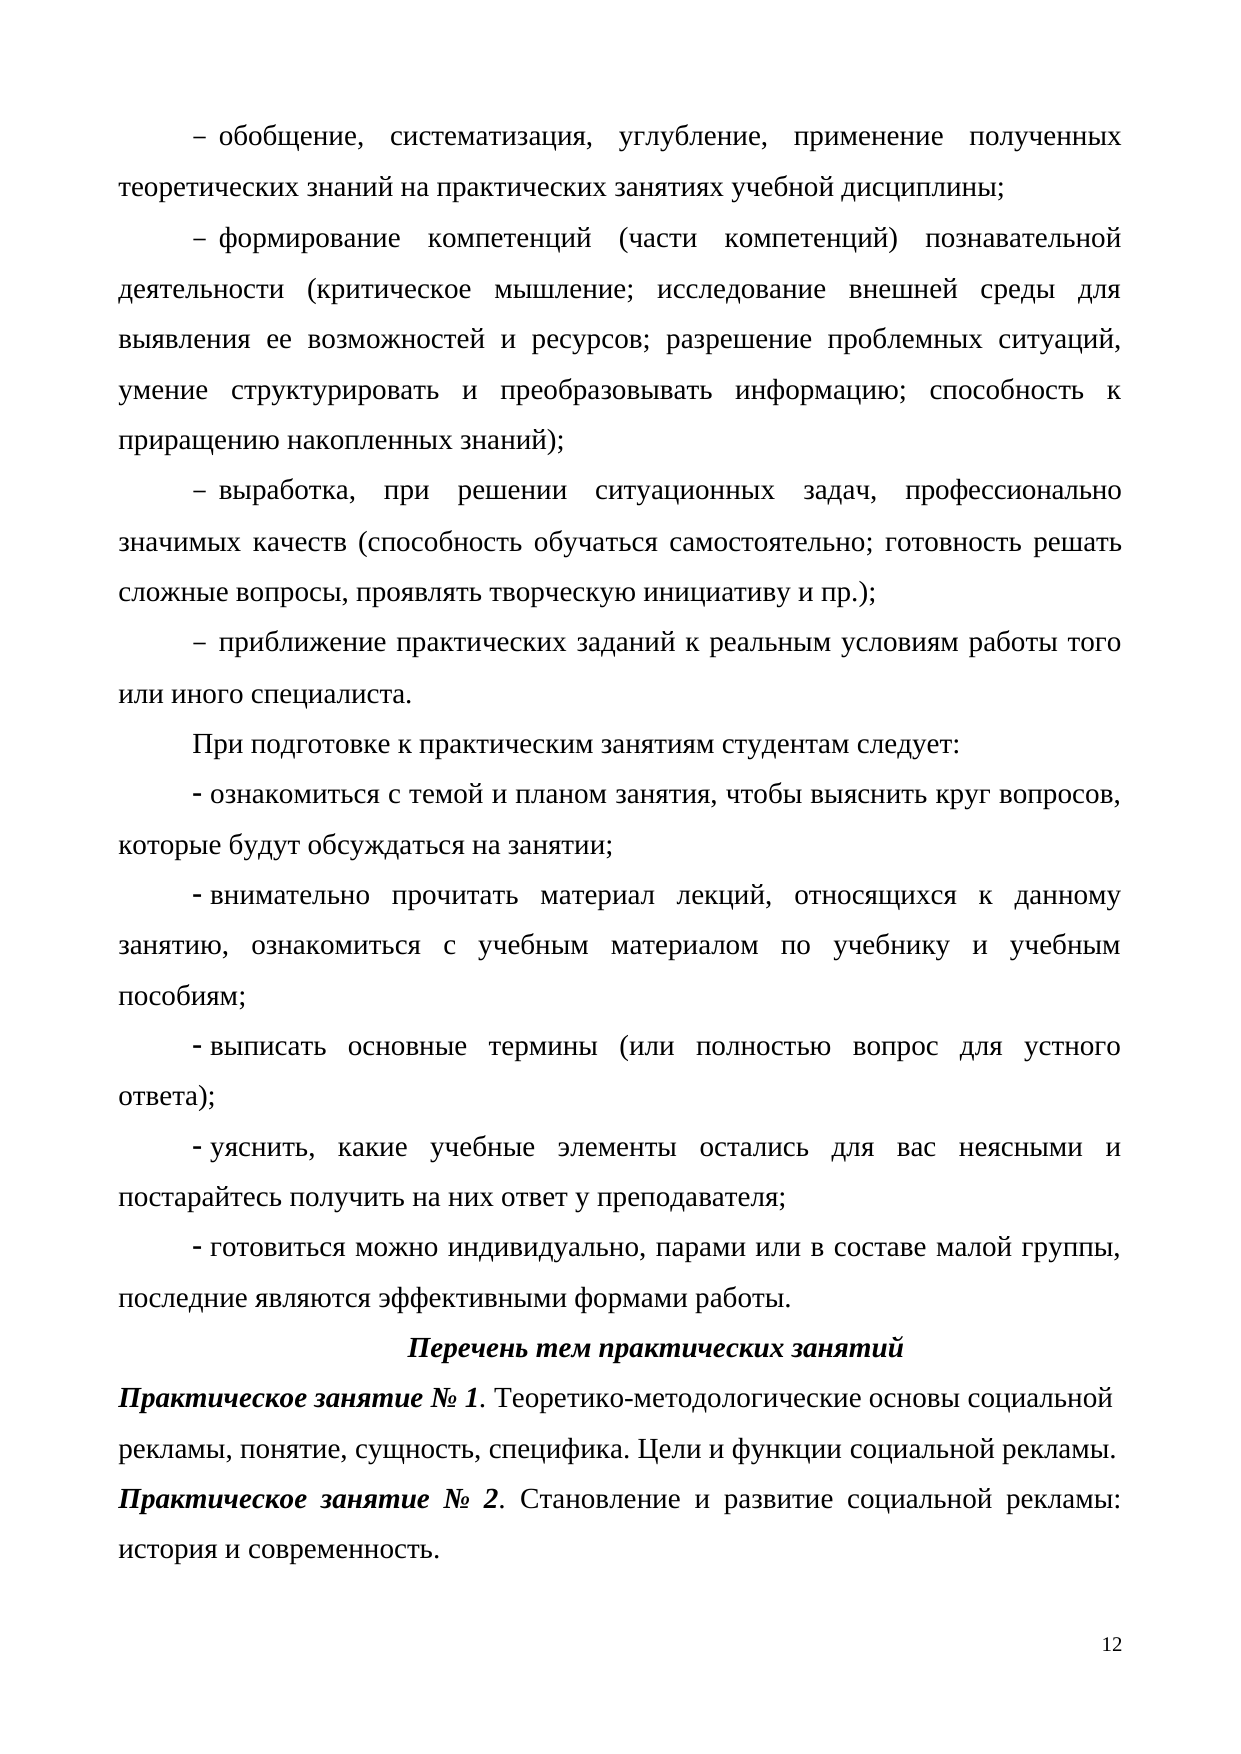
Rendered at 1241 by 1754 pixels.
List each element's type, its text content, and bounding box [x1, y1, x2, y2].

list обобщение, систематизация, углубление, применение полученных теоретических знаний на практических занятиях учебной дисциплины; [118, 118, 1122, 203]
text Практическое занятие № 1. Теоретико-методологические основы социальной рекламы, понятие, сущность, специфика. Цели и функции социальной рекламы. [118, 1381, 1122, 1464]
text Перечень тем практических занятий [118, 1330, 1122, 1364]
list выписать основные термины (или полностью вопрос для устного ответа); [118, 1028, 1122, 1112]
list приближение практических заданий к реальным условиям работы того или иного специалиста. [118, 624, 1122, 709]
list ознакомиться с темой и планом занятия, чтобы выяснить круг вопросов, которые будут обсуждаться на занятии; [118, 776, 1122, 860]
text При подготовке к практическим занятиям студентам следует: [118, 726, 1122, 759]
list готовиться можно индивидуально, парами или в составе малой группы, последние являются эффективными формами работы. [118, 1229, 1122, 1313]
list формирование компетенций (части компетенций) познавательной деятельности (критическое мышление; исследование внешней среды для выявления ее возможностей и ресурсов; разрешение проблемных ситуаций, умение структурировать и преобразовывать информацию; способность к приращению накопленных знаний); [118, 220, 1122, 456]
text Практическое занятие № 2. Становление и развитие социальной рекламы: история и современность. [118, 1481, 1122, 1565]
list выработка, при решении ситуационных задач, профессионально значимых качеств (способность обучаться самостоятельно; готовность решать сложные вопросы, проявлять творческую инициативу и пр.); [118, 472, 1122, 608]
list внимательно прочитать материал лекций, относящихся к данному занятию, ознакомиться с учебным материалом по учебнику и учебным пособиям; [118, 877, 1122, 1011]
list уяснить, какие учебные элементы остались для вас неясными и постарайтесь получить на них ответ у преподавателя; [118, 1129, 1122, 1213]
